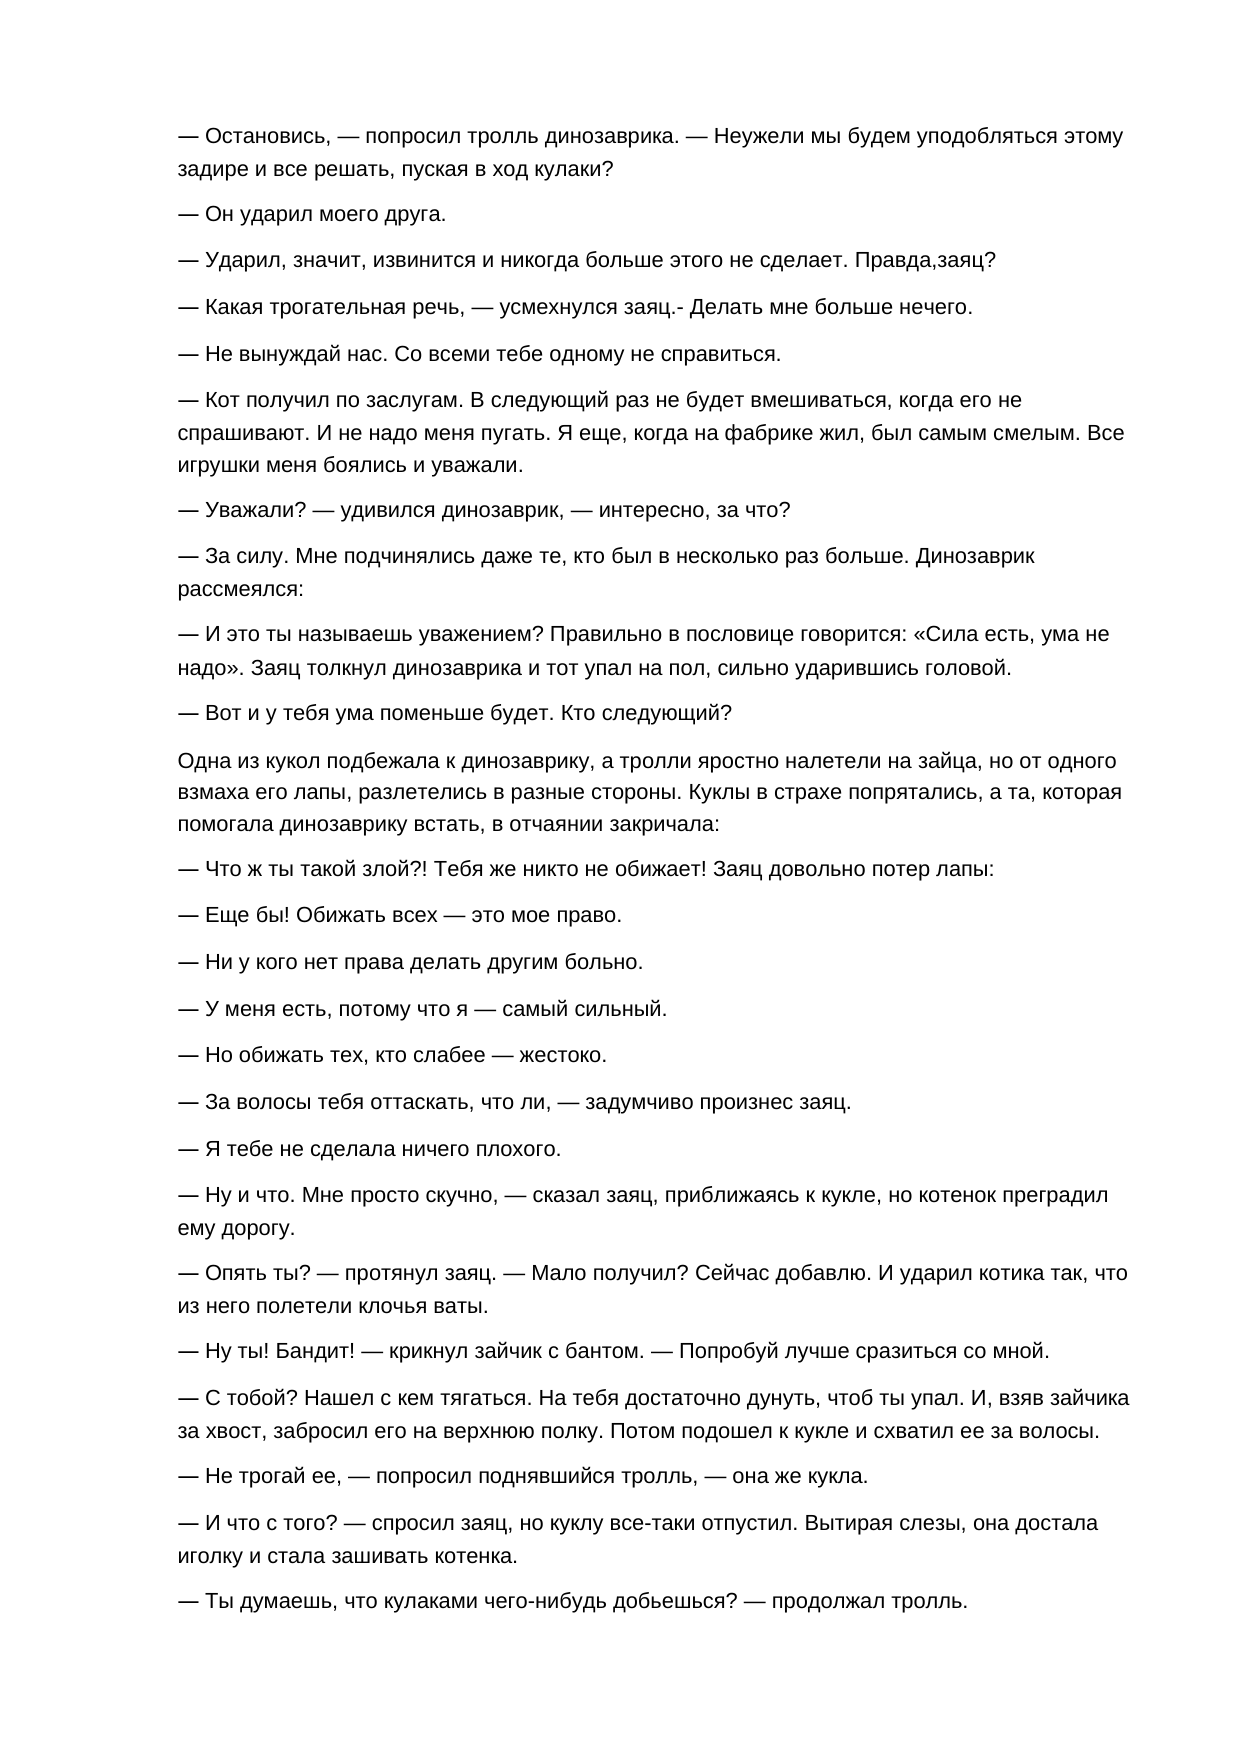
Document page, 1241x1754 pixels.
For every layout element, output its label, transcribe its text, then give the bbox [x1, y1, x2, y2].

text — И что с того? — спросил заяц, но куклу все-таки отпустил. Вытирая слезы, она достала иголку и стала зашивать котенка. [177, 1505, 1152, 1568]
text — Ну ты! Бандит! — крикнул зайчик с бантом. — Попробуй лучше сразиться со мной. [177, 1334, 1152, 1365]
text — Не вынуждай нас. Со всеми тебе одному не справиться. [177, 336, 1152, 367]
text — Вот и у тебя ума поменьше будет. Кто следующий? [177, 695, 1152, 726]
text — Еще бы! Обижать всех — это мое право. [177, 898, 1152, 929]
text — Кот получил по заслугам. В следующий раз не будет вмешиваться, когда его не спрашивают. И не надо меня пугать. Я еще, когда на фабрике жил, был самым смелым. Все игрушки меня боялись и уважали. [177, 383, 1152, 477]
text — Ну и что. Мне просто скучно, — сказал заяц, приближаясь к кукле, но котенок преградил ему дорогу. [177, 1178, 1152, 1240]
text — Ударил, значит, извинится и никогда больше этого не сделает. Правда,заяц? [177, 243, 1152, 274]
text — Опять ты? — протянул заяц. — Мало получил? Сейчас добавлю. И ударил котика так, что из него полетели клочья ваты. [177, 1256, 1152, 1318]
text — За силу. Мне подчинялись даже те, кто был в несколько раз больше. Динозаврик рассмеялся: [177, 539, 1152, 602]
text — Но обижать тех, кто слабее — жестоко. [177, 1038, 1152, 1069]
text — Я тебе не сделала ничего плохого. [177, 1131, 1152, 1162]
text — Остановись, — попросил тролль динозаврика. — Неужели мы будем уподобляться этому задире и все решать, пуская в ход кулаки? [177, 118, 1152, 181]
text — Ты думаешь, что кулаками чего-нибудь добьешься? — продолжал тролль. [177, 1583, 1152, 1614]
text — Уважали? — удивился динозаврик, — интересно, за что? [177, 492, 1152, 523]
text — Ни у кого нет права делать другим больно. [177, 944, 1152, 976]
text — И это ты называешь уважением? Правильно в пословице говорится: «Сила есть, ума не надо». Заяц толкнул динозаврика и тот упал на пол, сильно ударившись головой. [177, 617, 1152, 679]
text — Что ж ты такой злой?! Тебя же никто не обижает! Заяц довольно потер лапы: [177, 851, 1152, 882]
text — Не трогай ее, — попросил поднявшийся тролль, — она же кукла. [177, 1458, 1152, 1490]
text — С тобой? Нашел с кем тягаться. На тебя достаточно дунуть, чтоб ты упал. И, взяв зайчика за хвост, забросил его на верхнюю полку. Потом подошел к кукле и схватил ее за волосы. [177, 1380, 1152, 1443]
text — У меня есть, потому что я — самый сильный. [177, 991, 1152, 1022]
text — Какая трогательная речь, — усмехнулся заяц.- Делать мне больше нечего. [177, 289, 1152, 321]
text — Он ударил моего друга. [177, 196, 1152, 227]
text Одна из кукол подбежала к динозаврику, а тролли яростно налетели на зайца, но от одного взмаха его лапы, разлетелись в разные стороны. Куклы в страхе попрятались, а та, которая помогала динозаврику встать, в отчаянии закричала: [177, 742, 1152, 836]
text — За волосы тебя оттаскать, что ли, — задумчиво произнес заяц. [177, 1084, 1152, 1116]
